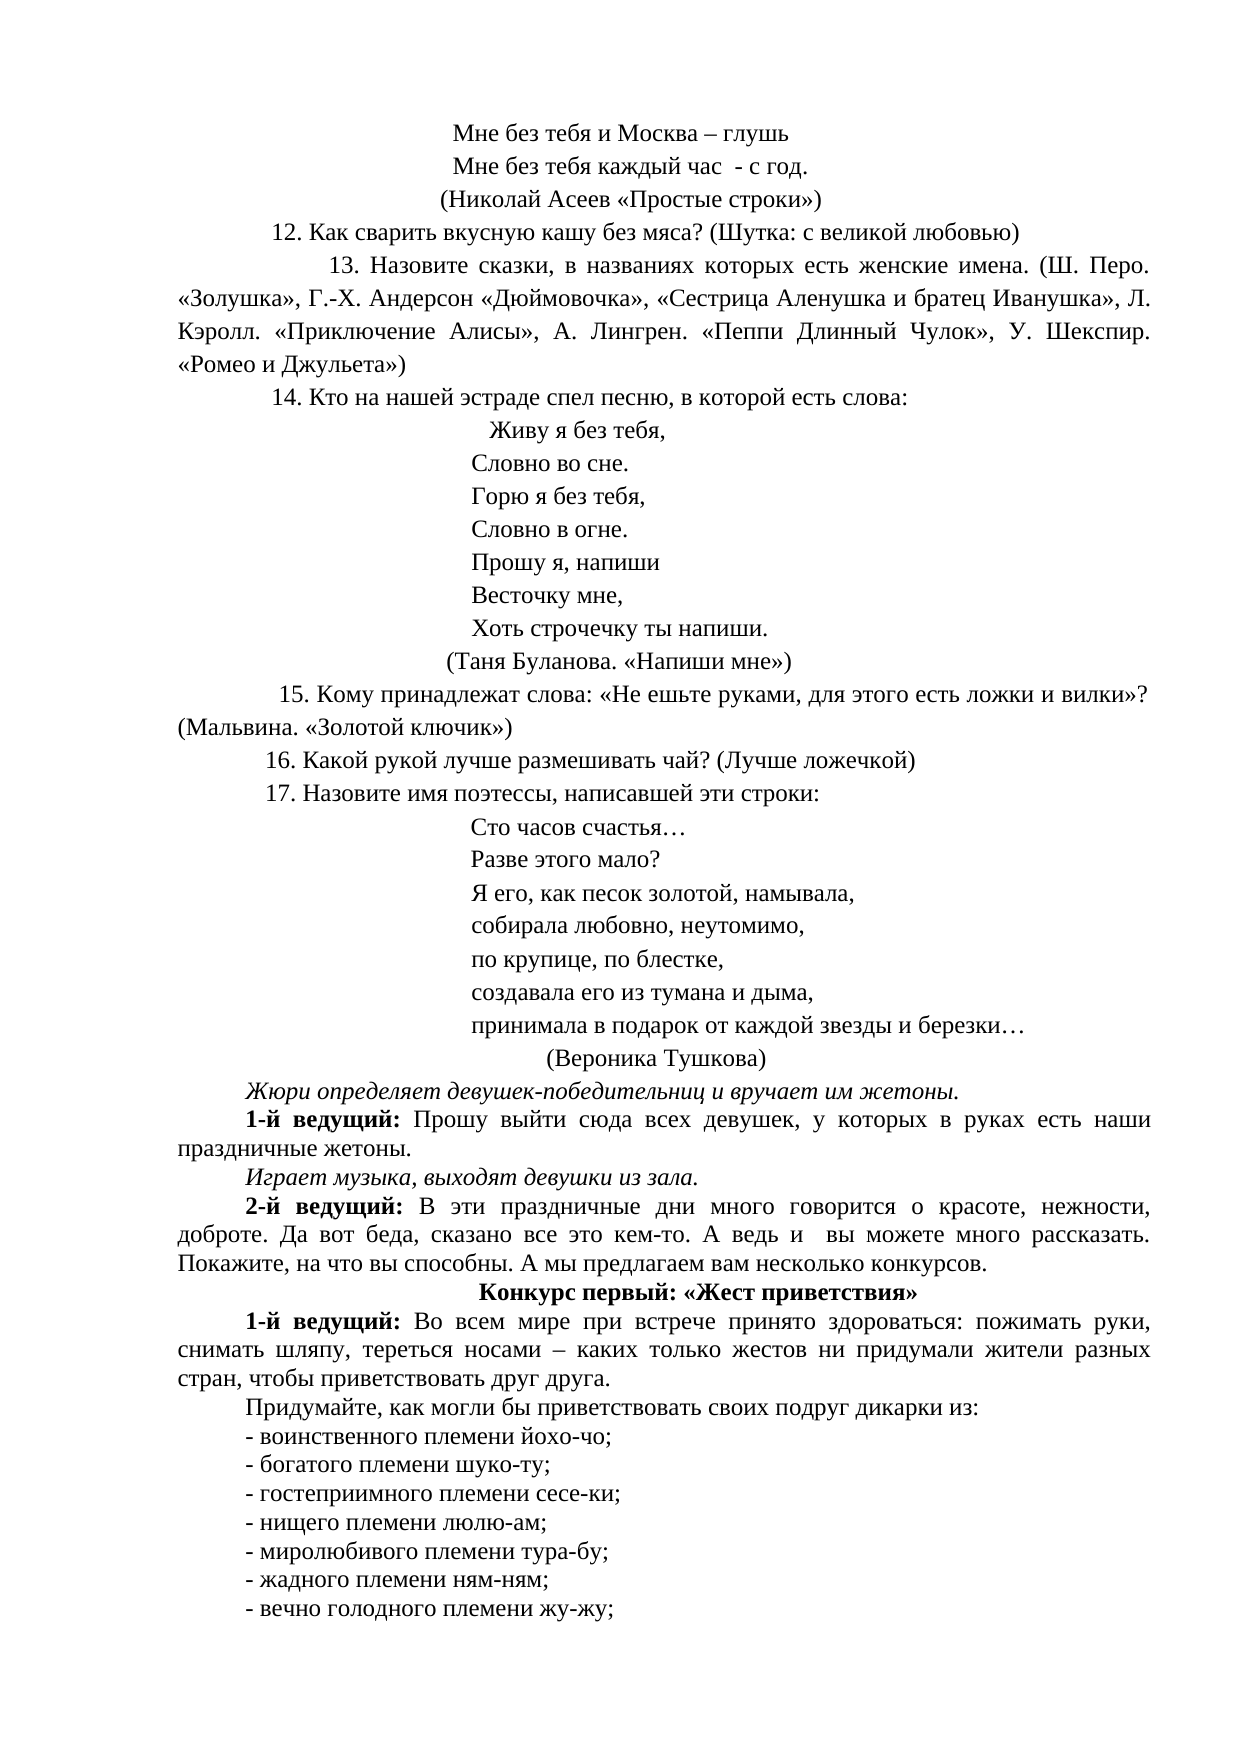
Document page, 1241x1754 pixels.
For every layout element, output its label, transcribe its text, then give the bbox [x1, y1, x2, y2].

text - нищего племени люлю-ам; [177, 1507, 1152, 1536]
text 16. Какой рукой лучше размешивать чай? (Лучше ложечкой) [177, 746, 1152, 774]
text Горю я без тебя, [177, 481, 1152, 510]
text Мне без тебя и Москва – глушь [177, 118, 1152, 147]
text - вечно голодного племени жу-жу; [177, 1593, 1152, 1622]
text 12. Как сварить вкусную кашу без мяса? (Шутка: с великой любовью) [177, 217, 1152, 246]
text 15. Кому принадлежат слова: «Не ешьте руками, для этого есть ложки и вилки»? (Мальвина. «Золотой ключик») [177, 679, 1152, 741]
text Я его, как песок золотой, намывала, [177, 878, 1152, 906]
text - жадного племени ням-ням; [177, 1564, 1152, 1593]
text (Таня Буланова. «Напиши мне») [177, 646, 1152, 675]
text собирала любовно, неутомимо, [177, 911, 1152, 939]
text (Вероника Тушкова) [177, 1043, 1152, 1071]
text Живу я без тебя, [177, 415, 1152, 444]
text Сто часов счастья… [177, 812, 1152, 840]
text - воинственного племени йохо-чо; [177, 1421, 1152, 1449]
text Разве этого мало? [177, 844, 1152, 873]
text по крупице, по блестке, [177, 944, 1152, 972]
text Конкурс первый: «Жест приветствия» [177, 1277, 1152, 1306]
text Играет музыка, выходят девушки из зала. [177, 1162, 1152, 1191]
text 1-й ведущий: Во всем мире при встрече принято здороваться: пожимать руки, снимать шляпу, тереться носами – каких только жестов ни придумали жители разных стран, чтобы приветствовать друг друга. [177, 1306, 1152, 1392]
text Придумайте, как могли бы приветствовать своих подруг дикарки из: [177, 1392, 1152, 1421]
text - миролюбивого племени тура-бу; [177, 1536, 1152, 1564]
text (Николай Асеев «Простые строки») [177, 184, 1152, 213]
text 1-й ведущий: Прошу выйти сюда всех девушек, у которых в руках есть наши праздничные жетоны. [177, 1104, 1152, 1162]
text 14. Кто на нашей эстраде спел песню, в которой есть слова: [177, 382, 1152, 411]
text - гостеприимного племени сесе-ки; [177, 1478, 1152, 1507]
text Прошу я, напиши [177, 547, 1152, 576]
text 2-й ведущий: В эти праздничные дни много говорится о красоте, нежности, доброте. Да вот беда, сказано все это кем-то. А ведь и вы можете много рассказать. Покажите, на что вы способны. А мы предлагаем вам несколько конкурсов. [177, 1191, 1152, 1277]
text Мне без тебя каждый час - с год. [177, 151, 1152, 180]
text принимала в подарок от каждой звезды и березки… [177, 1010, 1152, 1038]
text Хоть строчечку ты напиши. [177, 613, 1152, 642]
text Весточку мне, [177, 580, 1152, 609]
text 13. Назовите сказки, в названиях которых есть женские имена. (Ш. Перо. «Золушка», Г.-Х. Андерсон «Дюймовочка», «Сестрица Аленушка и братец Иванушка», Л. Кэролл. «Приключение Алисы», А. Лингрен. «Пеппи Длинный Чулок», У. Шекспир. «Ромео и Джульета») [177, 250, 1152, 378]
text создавала его из тумана и дыма, [177, 977, 1152, 1005]
text Словно в огне. [177, 514, 1152, 543]
text Словно во сне. [177, 448, 1152, 477]
text - богатого племени шуко-ту; [177, 1449, 1152, 1478]
text Жюри определяет девушек-победительниц и вручает им жетоны. [177, 1076, 1152, 1104]
text 17. Назовите имя поэтессы, написавшей эти строки: [177, 778, 1152, 807]
